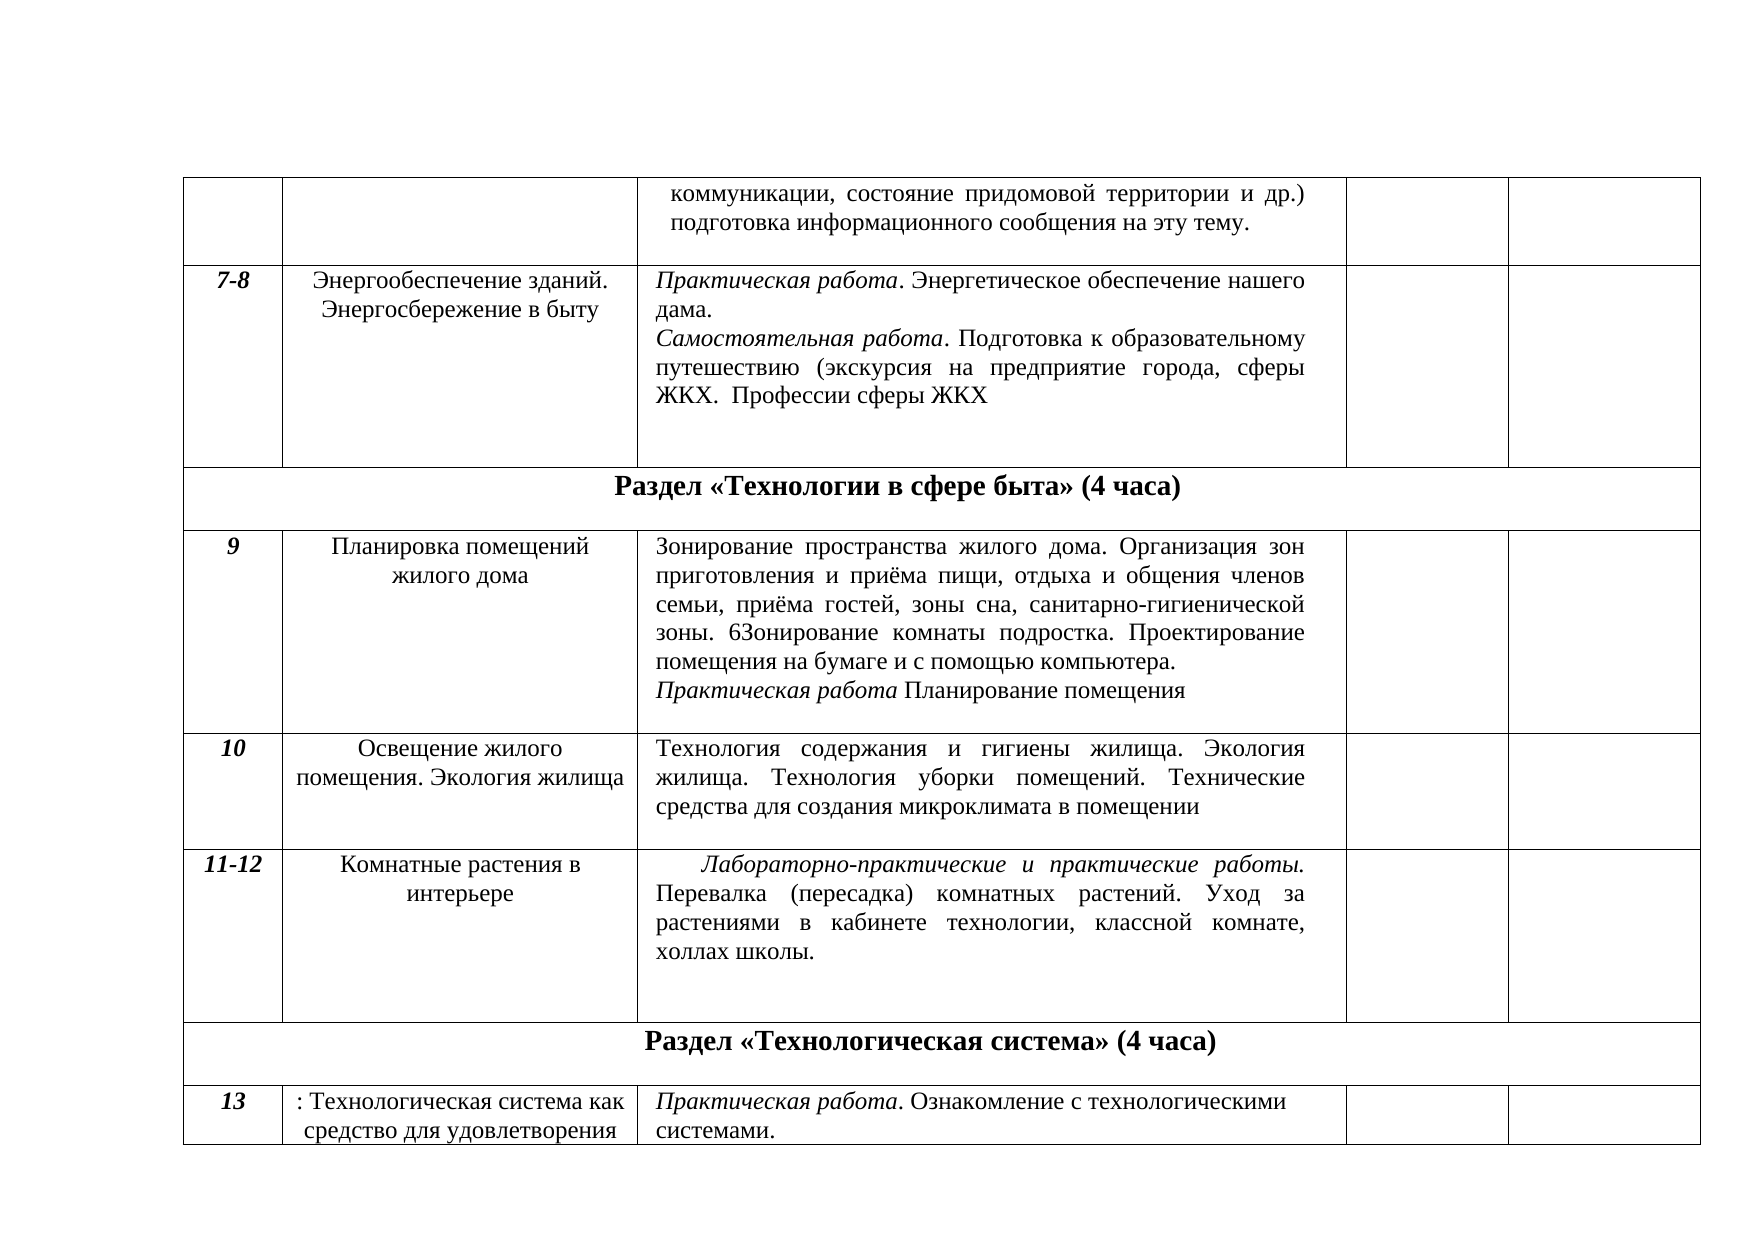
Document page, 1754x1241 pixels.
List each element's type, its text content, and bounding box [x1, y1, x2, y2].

table_cell Освещение жилого помещения. Экология жилища [283, 734, 637, 848]
table_cell [1347, 1086, 1508, 1144]
table_cell [1509, 178, 1700, 264]
table_cell [1509, 531, 1700, 732]
table_cell Комнатные растения в интерьере [283, 850, 637, 1022]
table_cell Энергообеспечение зданий. Энергосбережение в быту [283, 266, 637, 467]
table_cell [1347, 734, 1508, 848]
table_cell 10 [184, 734, 282, 848]
table_cell 11-12 [184, 850, 282, 1022]
table_cell 13 [184, 1086, 282, 1144]
table_cell [1347, 531, 1508, 732]
table_cell [1509, 850, 1700, 1022]
table_cell [1509, 734, 1700, 848]
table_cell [638, 1086, 1346, 1144]
table_cell 9 [184, 531, 282, 732]
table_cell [283, 1086, 637, 1144]
table_cell Раздел «Технологическая система» (4 часа) [184, 1023, 1700, 1085]
table_cell [1347, 850, 1508, 1022]
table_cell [283, 178, 637, 264]
table_cell 6 [184, 178, 282, 264]
table_cell 7-8 [184, 266, 282, 467]
table_cell Раздел «Технологии в сфере быта» (4 часа) [184, 468, 1700, 530]
table_cell [1509, 266, 1700, 467]
table_cell Технология содержания и гигиены жилища. Экология жилища. Технология уборки помещений. Технические средства для создания микроклимата в помещении [638, 734, 1346, 848]
table_cell [1347, 178, 1508, 264]
table_cell Лабораторно-практические и практические работы. Перевалка (пересадка) комнатных растений. Уход за растениями в кабинете технологии, классной комнате, холлах школы. [638, 850, 1346, 1022]
table_cell Планировка помещений жилого дома [283, 531, 637, 732]
table_cell [1347, 266, 1508, 467]
table_cell Практическая работа. Энергетическое обеспечение нашего дама. Самостоятельная работа. Подготовка к образовательному путешествию (экскурсия на предприятие города, сферы ЖКХ. Профессии сферы ЖКХ [638, 266, 1346, 467]
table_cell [638, 178, 1346, 264]
table_cell Зонирование пространства жилого дома. Организация зон приготовления и приёма пищи, отдыха и общения членов семьи, приёма гостей, зоны сна, санитарно-гигиенической зоны. 6Зонирование комнаты подростка. Проектирование помещения на бумаге и с помощью компьютера. Практическая работа Планирование помещения [638, 531, 1346, 732]
table_cell [1509, 1086, 1700, 1144]
